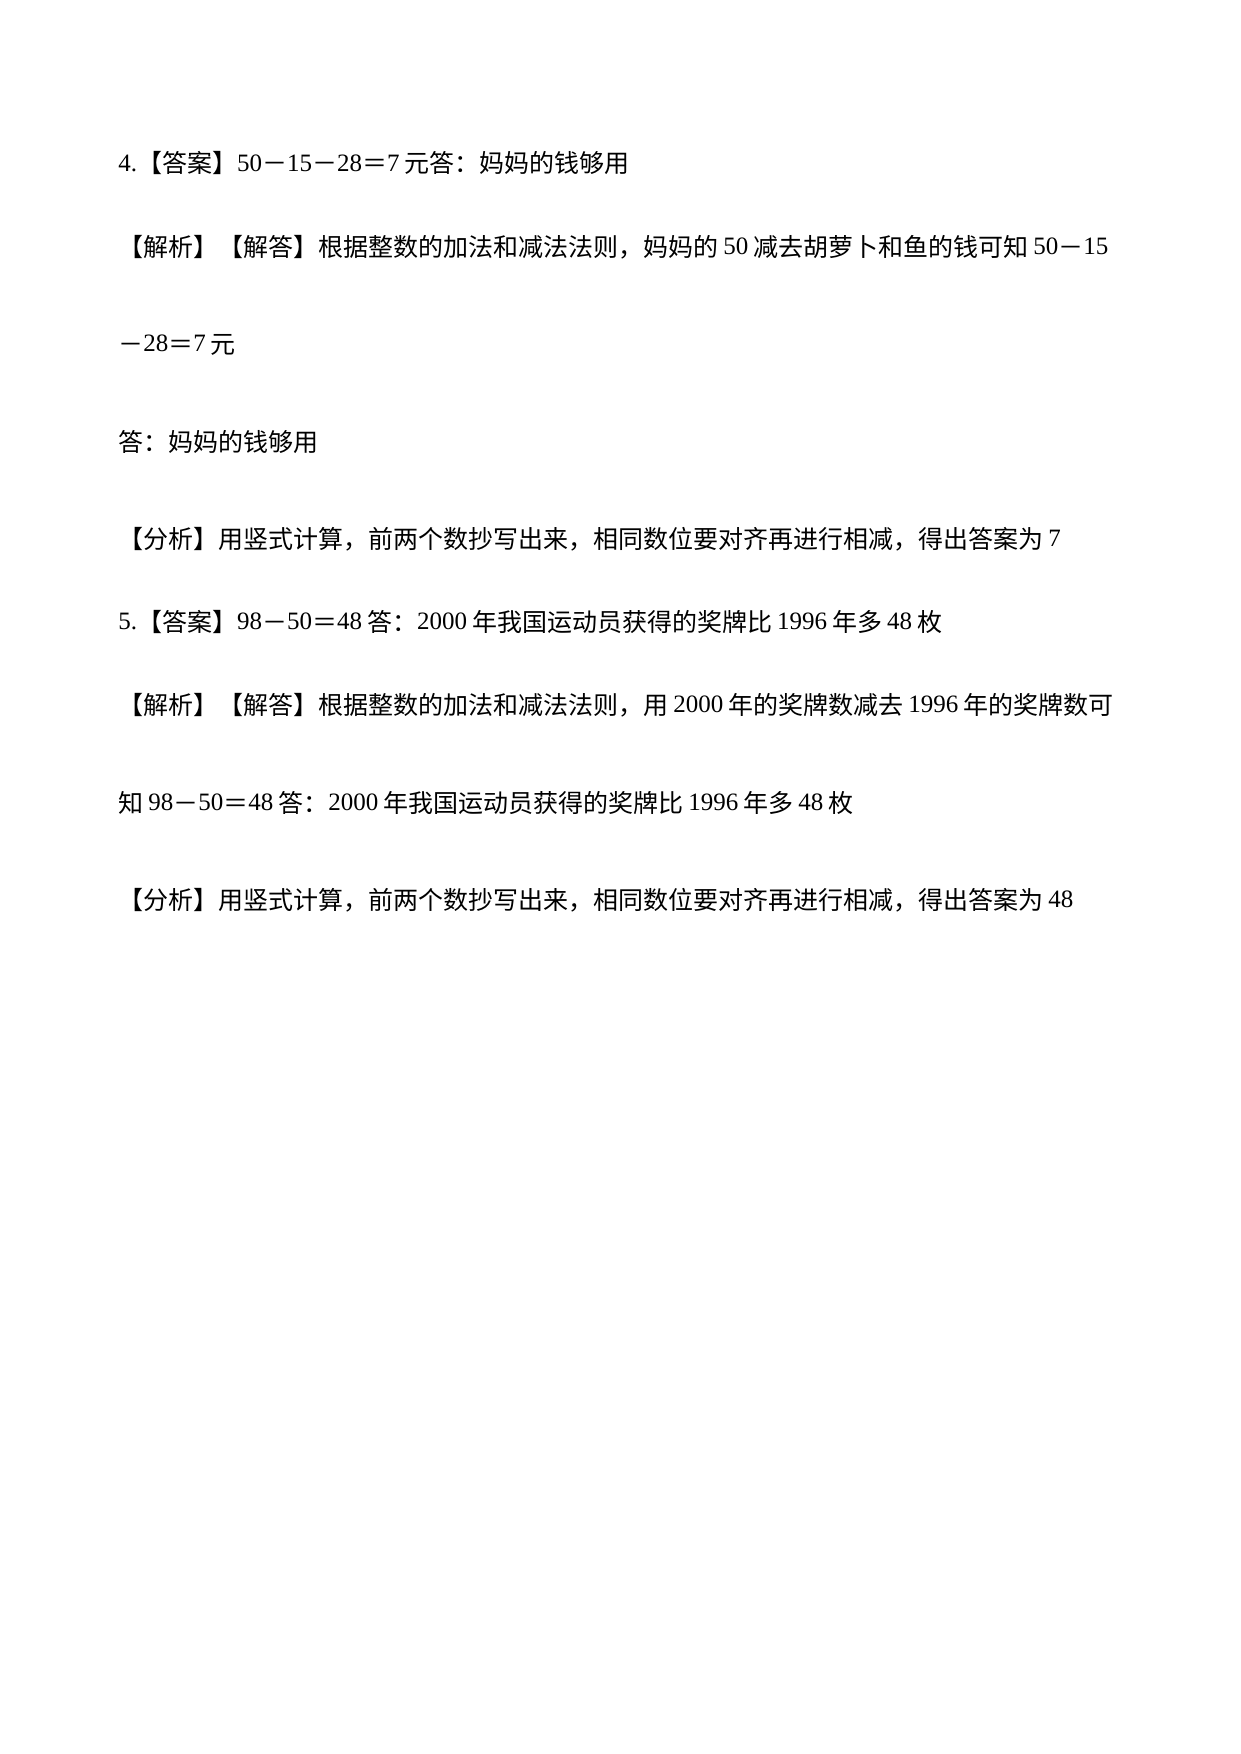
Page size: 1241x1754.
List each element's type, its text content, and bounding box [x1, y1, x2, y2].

text 4.【答案】50－15－28＝7元答：妈妈的钱够用 [118, 129, 1122, 194]
text 【解析】【解答】根据整数的加法和减法法则，妈妈的50减去胡萝卜和鱼的钱可知50－15－28＝7元 答：妈妈的钱够用 【分析】用竖式计算，前两个数抄写出来，相同数位要对齐再进行相减，得出答案为7 [118, 213, 1122, 570]
text 【解析】【解答】根据整数的加法和减法法则，用2000年的奖牌数减去1996年的奖牌数可知98－50＝48答：2000年我国运动员获得的奖牌比1996年多48枚 【分析】用竖式计算，前两个数抄写出来，相同数位要对齐再进行相减，得出答案为48 [118, 671, 1122, 931]
text 5.【答案】98－50＝48答：2000年我国运动员获得的奖牌比1996年多48枚 [118, 588, 1122, 653]
